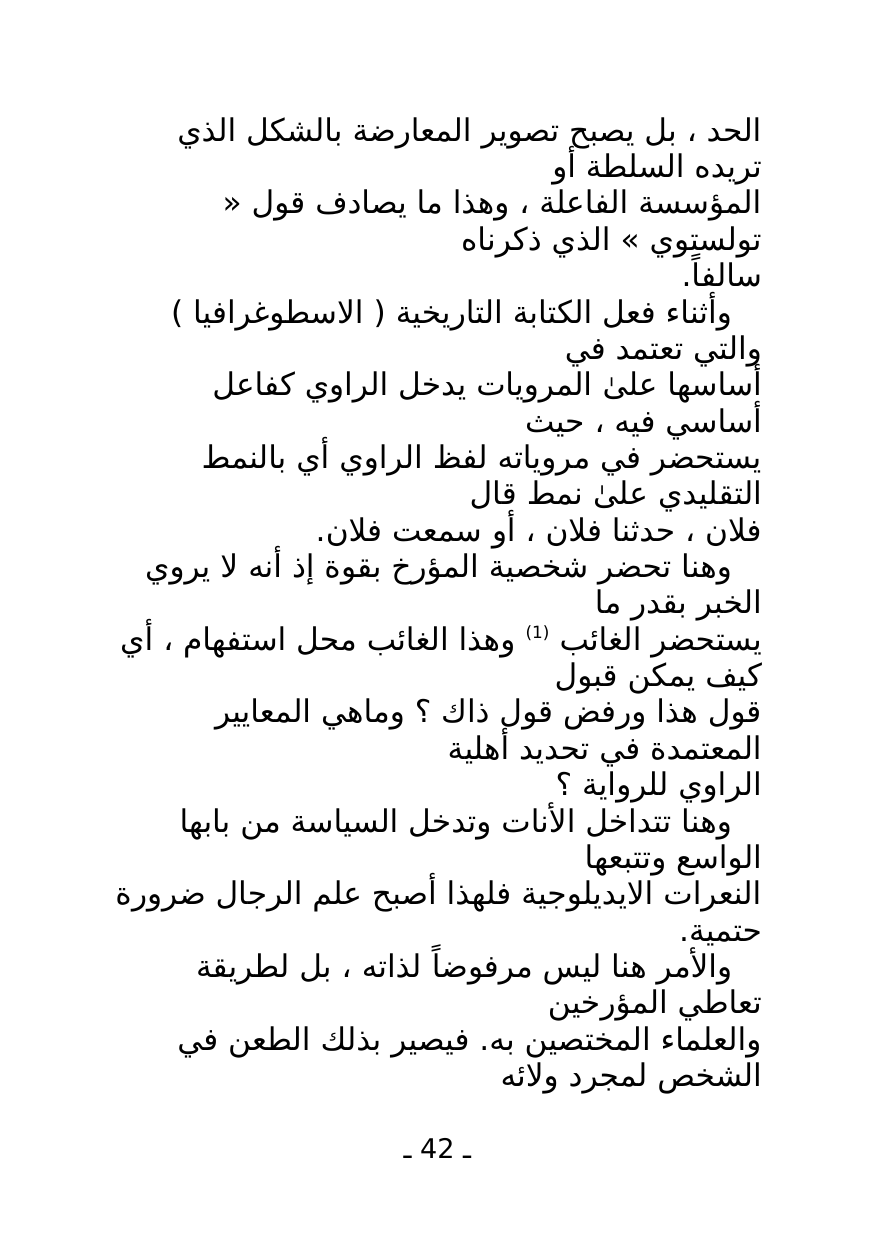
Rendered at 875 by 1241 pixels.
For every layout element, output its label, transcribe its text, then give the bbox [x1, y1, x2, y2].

text الحد ، بل يصبح تصوير المعارضة بالشكل الذي تريده السلطة أو المؤسسة الفاعلة ، وهذا ما يصادف قول « تولستوي » الذي ذكرناه سالفاً. [112, 112, 762, 294]
text وهنا تحضر شخصية المؤرخ بقوة إذ أنه لا يروي الخبر بقدر ما يستحضر الغائب (1) وهذا الغائب محل استفهام ، أي كيف يمكن قبول قول هذا ورفض قول ذاك ؟ وماهي المعايير المعتمدة في تحديد أهلية الراوي للرواية ؟ [112, 548, 762, 803]
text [112, 948, 762, 1094]
text وأثناء فعل الكتابة التاريخية ( الاسطوغرافيا ) والتي تعتمد في أساسها علىٰ المرويات يدخل الراوي كفاعل أساسي فيه ، حيث يستحضر في مروياته لفظ الراوي أي بالنمط التقليدي علىٰ نمط قال فلان ، حدثنا فلان ، أو سمعت فلان. [112, 294, 762, 548]
text وهنا تتداخل الأنات وتدخل السياسة من بابها الواسع وتتبعها النعرات الايديلوجية فلهذا أصبح علم الرجال ضرورة حتمية. [112, 803, 762, 948]
